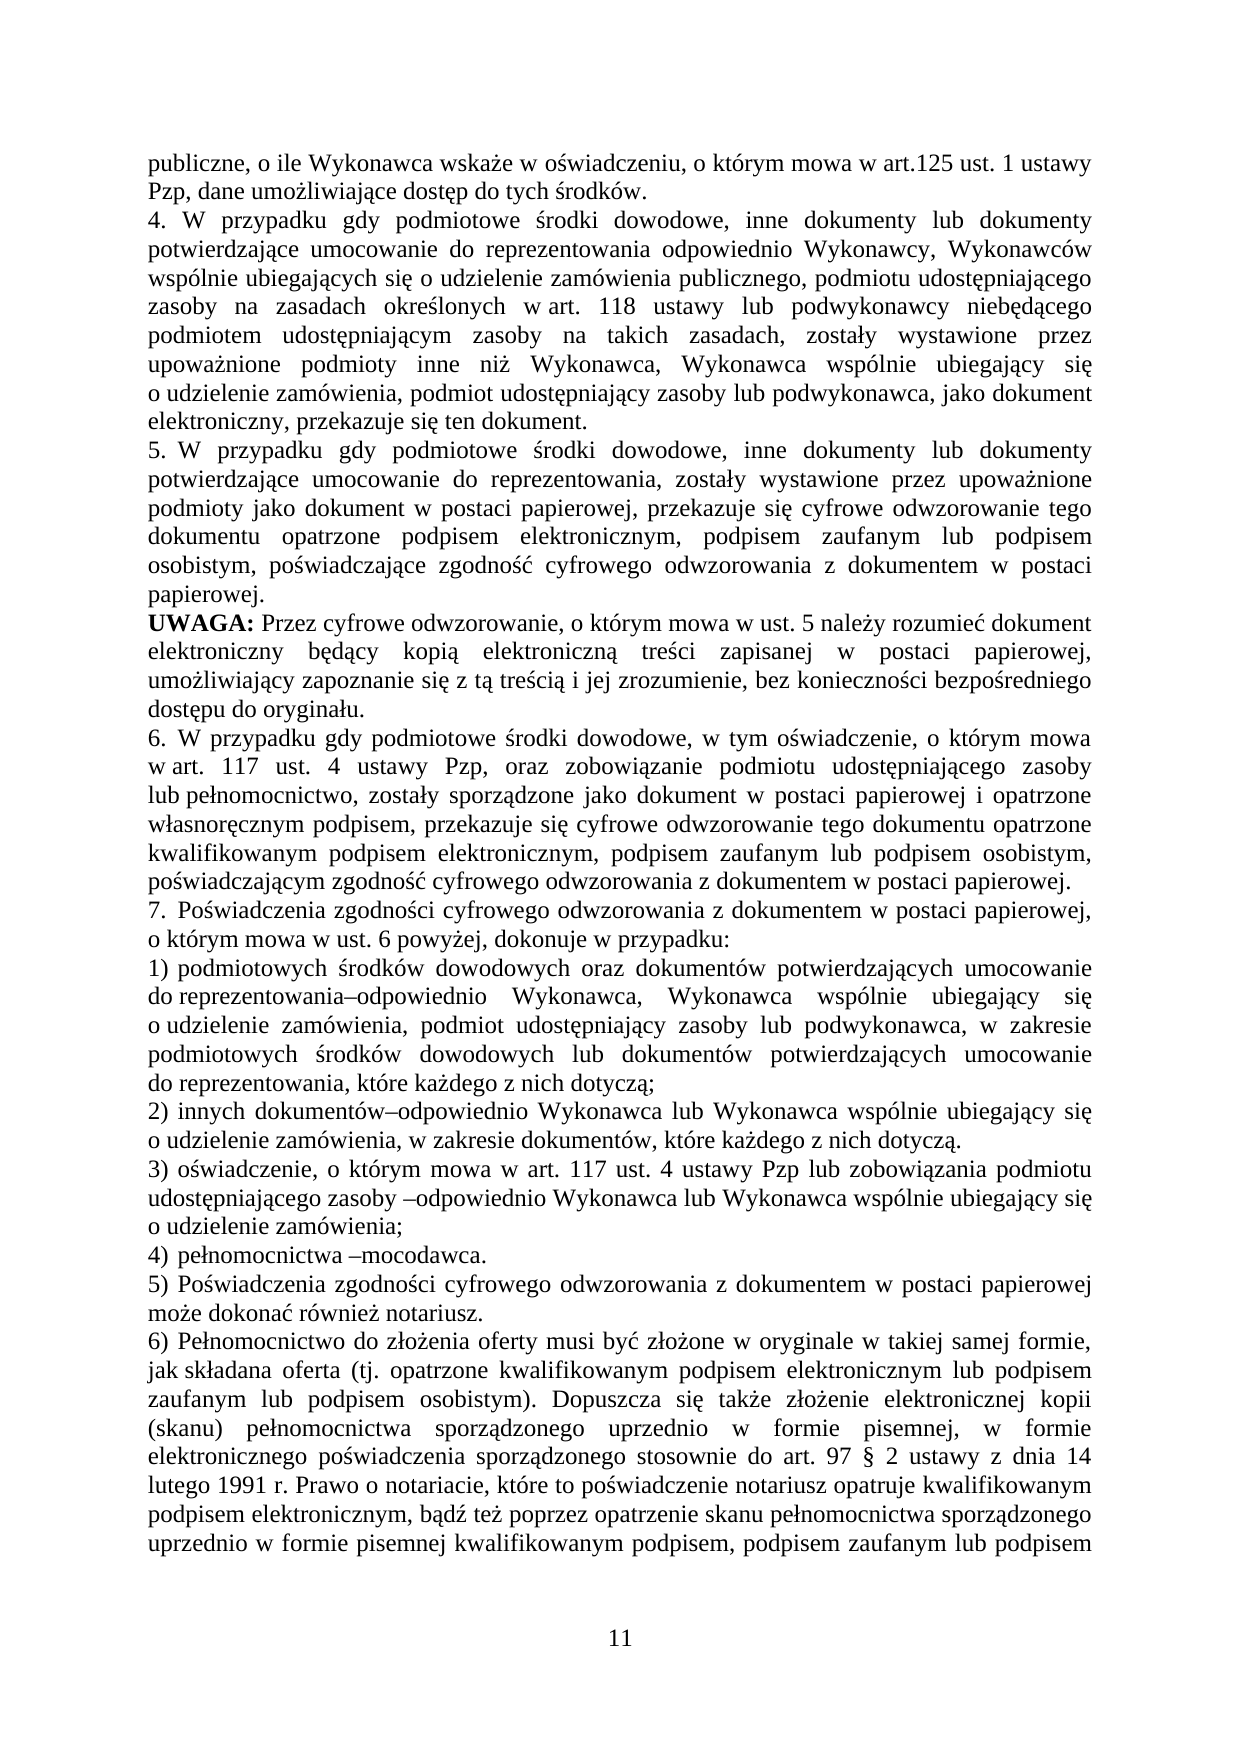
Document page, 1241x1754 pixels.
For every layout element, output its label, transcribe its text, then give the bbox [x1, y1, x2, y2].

list UWAGA: Przez cyfrowe odwzorowanie, o którym mowa w ust. 5 należy rozumieć dokument elektroniczny będący kopią elektroniczną treści zapisanej w postaci papierowej, umożliwiający zapoznanie się z tą treścią i jej zrozumienie, bez konieczności bezpośredniego dostępu do oryginału. [148, 608, 1093, 723]
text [148, 148, 1093, 205]
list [148, 1326, 1093, 1556]
list W przypadku gdy podmiotowe środki dowodowe, w tym oświadczenie, o którym mowa w art. 117 ust. 4 ustawy Pzp, oraz zobowiązanie podmiotu udostępniającego zasoby lub pełnomocnictwo, zostały sporządzone jako dokument w postaci papierowej i opatrzone własnoręcznym podpisem, przekazuje się cyfrowe odwzorowanie tego dokumentu opatrzone kwalifikowanym podpisem elektronicznym, podpisem zaufanym lub podpisem osobistym, poświadczającym zgodność cyfrowego odwzorowania z dokumentem w postaci papierowej. [148, 723, 1093, 895]
list Poświadczenia zgodności cyfrowego odwzorowania z dokumentem w postaci papierowej, o którym mowa w ust. 6 powyżej, dokonuje w przypadku: [148, 895, 1093, 953]
list W przypadku gdy podmiotowe środki dowodowe, inne dokumenty lub dokumenty potwierdzające umocowanie do reprezentowania, zostały wystawione przez upoważnione podmioty jako dokument w postaci papierowej, przekazuje się cyfrowe odwzorowanie tego dokumentu opatrzone podpisem elektronicznym, podpisem zaufanym lub podpisem osobistym, poświadczające zgodność cyfrowego odwzorowania z dokumentem w postaci papierowej. [148, 435, 1093, 608]
text 4. W przypadku gdy podmiotowe środki dowodowe, inne dokumenty lub dokumenty potwierdzające umocowanie do reprezentowania odpowiednio Wykonawcy, Wykonawców wspólnie ubiegających się o udzielenie zamówienia publicznego, podmiotu udostępniającego zasoby na zasadach określonych w art. 118 ustawy lub podwykonawcy niebędącego podmiotem udostępniającym zasoby na takich zasadach, zostały wystawione przez upoważnione podmioty inne niż Wykonawca, Wykonawca wspólnie ubiegający się o udzielenie zamówienia, podmiot udostępniający zasoby lub podwykonawca, jako dokument elektroniczny, przekazuje się ten dokument. [148, 205, 1093, 435]
list innych dokumentów–odpowiednio Wykonawca lub Wykonawca wspólnie ubiegający się o udzielenie zamówienia, w zakresie dokumentów, które każdego z nich dotyczą. [148, 1096, 1093, 1154]
list podmiotowych środków dowodowych oraz dokumentów potwierdzających umocowanie do reprezentowania–odpowiednio Wykonawca, Wykonawca wspólnie ubiegający się o udzielenie zamówienia, podmiot udostępniający zasoby lub podwykonawca, w zakresie podmiotowych środków dowodowych lub dokumentów potwierdzających umocowanie do reprezentowania, które każdego z nich dotyczą; [148, 953, 1093, 1096]
list Poświadczenia zgodności cyfrowego odwzorowania z dokumentem w postaci papierowej może dokonać również notariusz. [148, 1269, 1093, 1326]
list pełnomocnictwa –mocodawca. [148, 1240, 1093, 1269]
list oświadczenie, o którym mowa w art. 117 ust. 4 ustawy Pzp lub zobowiązania podmiotu udostępniającego zasoby –odpowiednio Wykonawca lub Wykonawca wspólnie ubiegający się o udzielenie zamówienia; [148, 1154, 1093, 1240]
